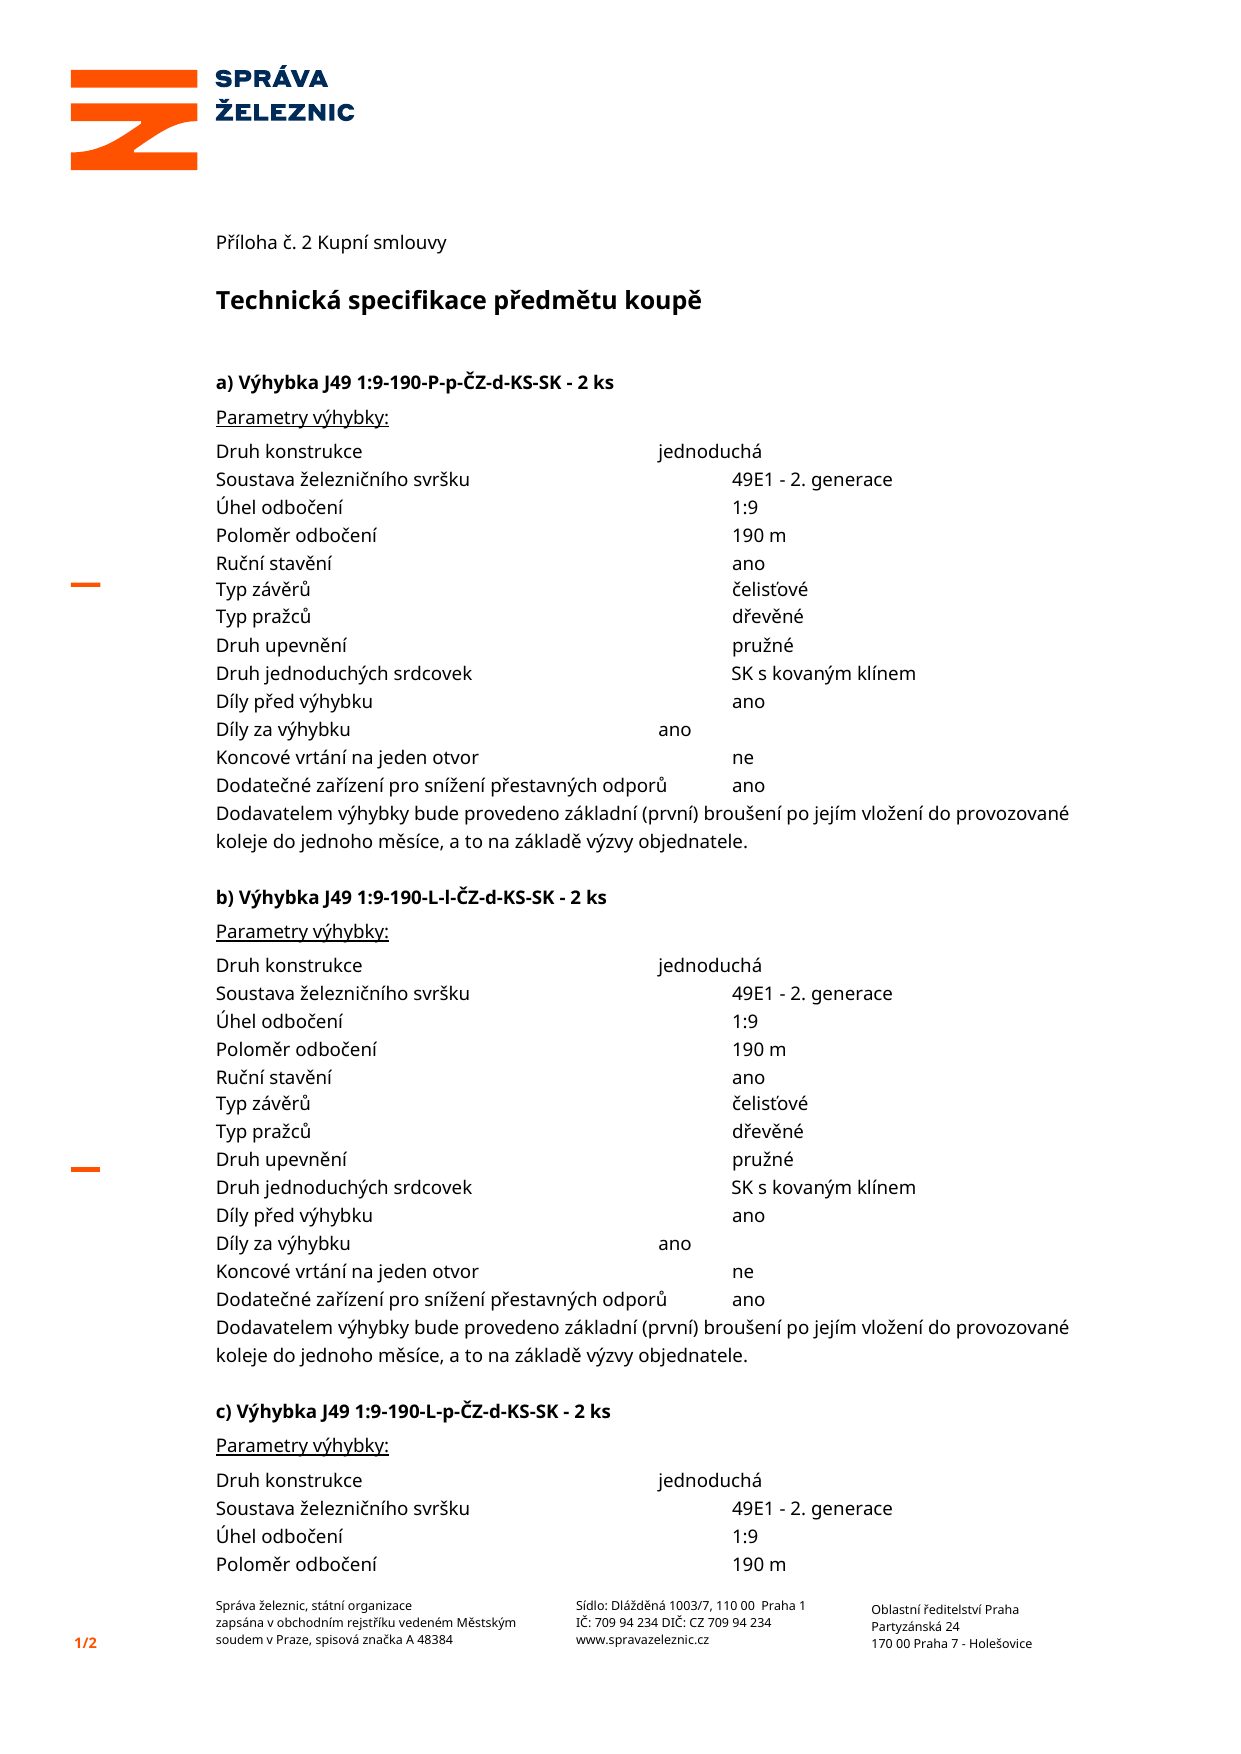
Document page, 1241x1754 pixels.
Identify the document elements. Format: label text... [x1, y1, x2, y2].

text Koncové vrtání na jeden otvor ne [216, 1258, 1122, 1284]
text Typ závěrů čelisťové [216, 1090, 1122, 1116]
text Parametry výhybky: [216, 918, 1042, 944]
text Druh konstrukce jednoduchá [216, 1467, 1122, 1492]
text c) Výhybka J49 1:9-190-L-p-ČZ-d-KS-SK - 2 ks [216, 1398, 1122, 1424]
text Poloměr odbočení 190 m [216, 522, 1122, 548]
text Díly za výhybku ano [216, 716, 1122, 741]
text Úhel odbočení 1:9 [216, 1523, 1122, 1548]
text Soustava železničního svršku 49E1 - 2. generace [216, 466, 1122, 492]
text Typ závěrů čelisťové [216, 576, 1122, 601]
text Dodatečné zařízení pro snížení přestavných odporů ano [216, 772, 1122, 797]
text Technická specifikace předmětu koupě [216, 283, 1122, 317]
text Druh konstrukce jednoduchá [216, 438, 1122, 464]
text Parametry výhybky: [216, 1433, 1042, 1458]
text b) Výhybka J49 1:9-190-L-l-ČZ-d-KS-SK - 2 ks [216, 884, 1122, 909]
text Druh jednoduchých srdcovek SK s kovaným klínem [216, 1174, 1122, 1200]
text Soustava železničního svršku 49E1 - 2. generace [216, 981, 1122, 1006]
text Poloměr odbočení 190 m [216, 1551, 1122, 1577]
text a) Výhybka J49 1:9-190-P-p-ČZ-d-KS-SK - 2 ks [216, 370, 1122, 395]
text Díly před výhybku ano [216, 688, 1122, 713]
text Soustava železničního svršku 49E1 - 2. generace [216, 1495, 1122, 1521]
text Dodatečné zařízení pro snížení přestavných odporů ano [216, 1286, 1122, 1312]
text Díly za výhybku ano [216, 1230, 1122, 1256]
text Koncové vrtání na jeden otvor ne [216, 744, 1122, 769]
text Druh jednoduchých srdcovek SK s kovaným klínem [216, 660, 1122, 685]
text Druh upevnění pružné [216, 632, 1122, 657]
text Ruční stavění ano [216, 550, 1122, 576]
text Příloha č. 2 Kupní smlouvy [216, 229, 1122, 255]
text Druh konstrukce jednoduchá [216, 953, 1122, 978]
text Úhel odbočení 1:9 [216, 1009, 1122, 1034]
text Parametry výhybky: [216, 404, 1042, 429]
text Typ pražců dřevěné [216, 1118, 1122, 1144]
text Druh upevnění pružné [216, 1146, 1122, 1172]
text Úhel odbočení 1:9 [216, 494, 1122, 520]
text Díly před výhybku ano [216, 1202, 1122, 1228]
text Typ pražců dřevěné [216, 604, 1122, 629]
text Poloměr odbočení 190 m [216, 1037, 1122, 1062]
text Ruční stavění ano [216, 1065, 1122, 1090]
